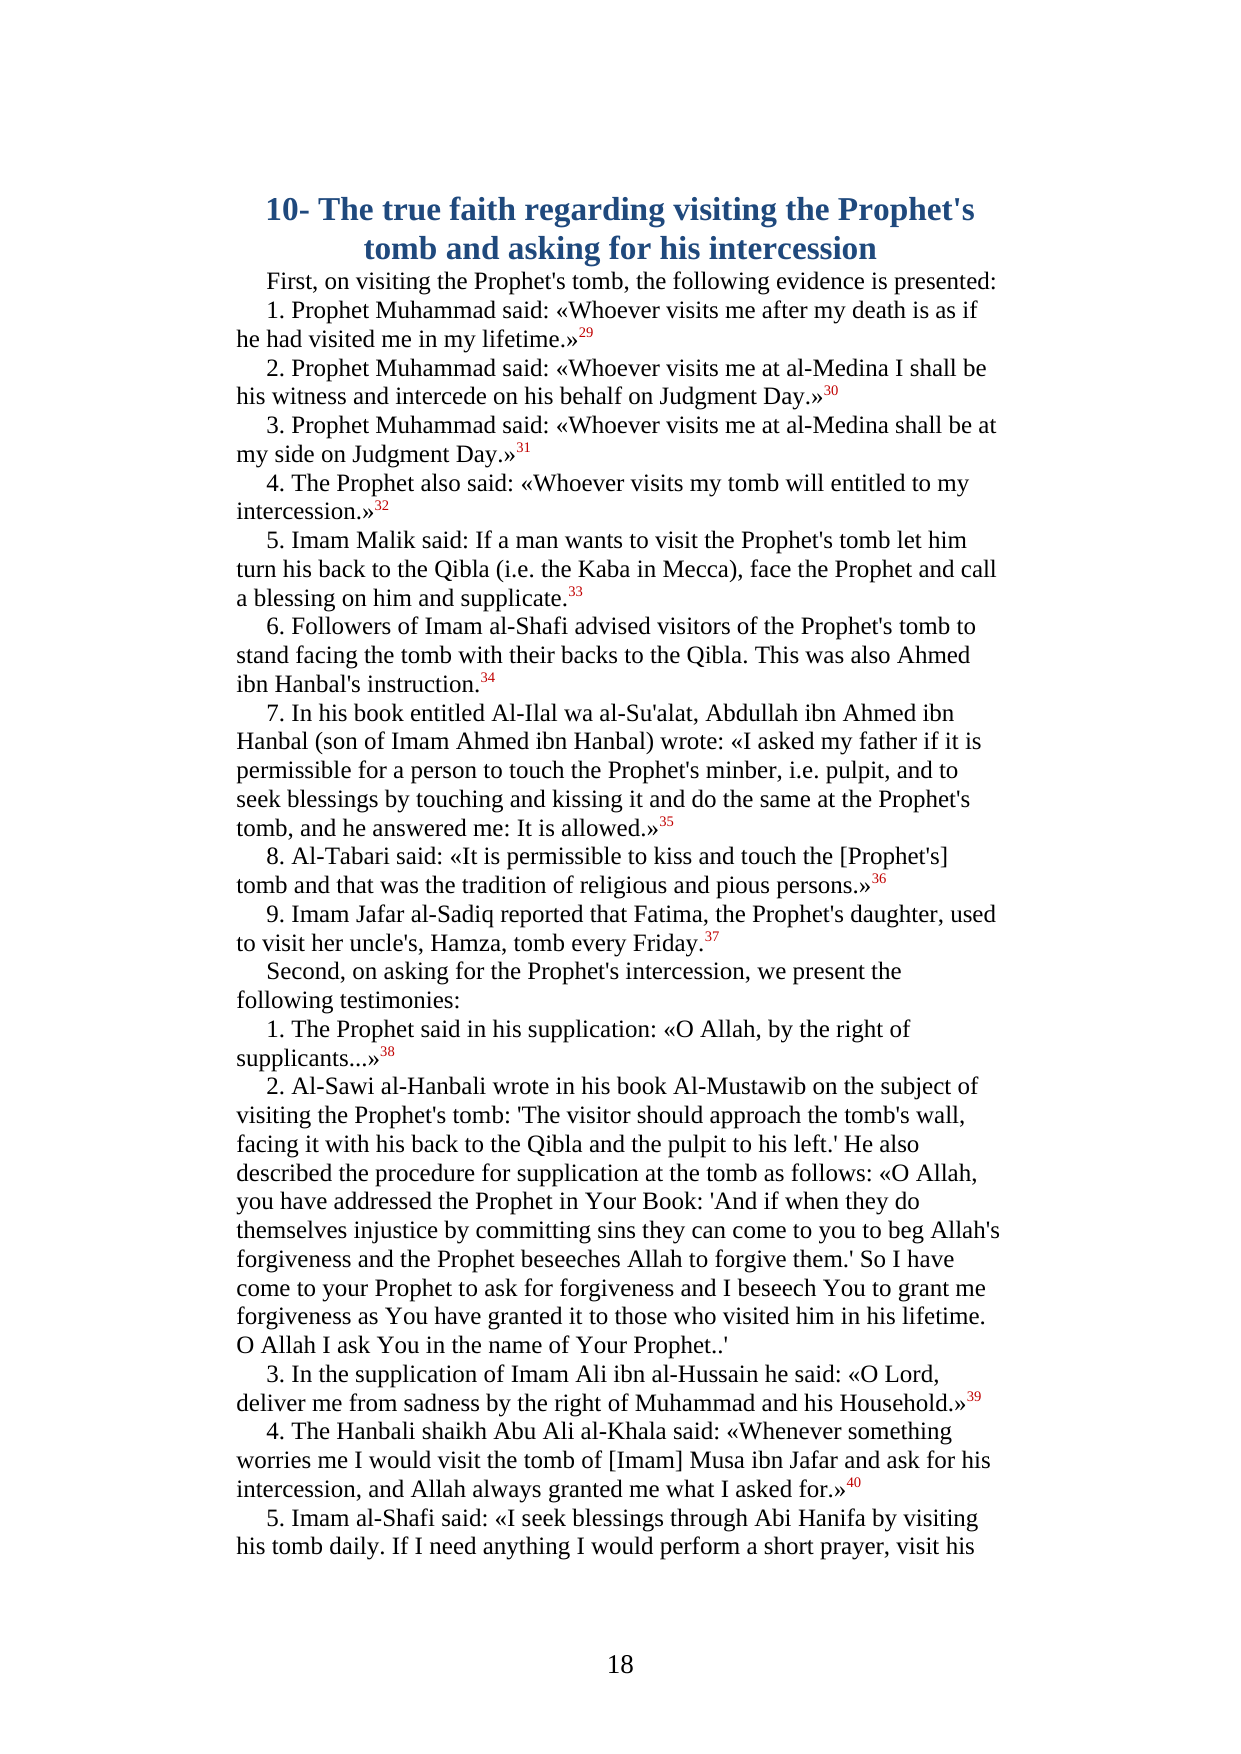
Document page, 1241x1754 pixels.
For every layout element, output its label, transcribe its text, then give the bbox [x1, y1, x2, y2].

text First, on visiting the Prophet's tomb, the following evidence is presented: [236, 266, 1004, 295]
subtitle 10- The true faith regarding visiting the Prophet's tomb and asking for his intercession [236, 190, 1004, 266]
text 6. Followers of Imam al-Shafi advised visitors of the Prophet's tomb to stand facing the tomb with their backs to the Qibla. This was also Ahmed ibn Hanbal's instruction.34 [236, 611, 1004, 698]
text 3. Prophet Muhammad said: «Whoever visits me at al-Medina shall be at my side on Judgment Day.»31 [236, 410, 1004, 468]
text 2. Prophet Muhammad said: «Whoever visits me at al-Medina I shall be his witness and intercede on his behalf on Judgment Day.»30 [236, 353, 1004, 410]
text 1. Prophet Muhammad said: «Whoever visits me after my death is as if he had visited me in my lifetime.»29 [236, 295, 1004, 353]
text 7. In his book entitled Al-Ilal wa al-Su'alat, Abdullah ibn Ahmed ibn Hanbal (son of Imam Ahmed ibn Hanbal) wrote: «I asked my father if it is permissible for a person to touch the Prophet's minber, i.e. pulpit, and to seek blessings by touching and kissing it and do the same at the Prophet's tomb, and he answered me: It is allowed.»35 [236, 698, 1004, 841]
text 9. Imam Jafar al-Sadiq reported that Fatima, the Prophet's daughter, used to visit her uncle's, Hamza, tomb every Friday.37 [236, 899, 1004, 956]
text 1. The Prophet said in his supplication: «O Allah, by the right of supplicants...»38 [236, 1014, 1004, 1071]
text 5. Imam al-Shafi said: «I seek blessings through Abi Hanifa by visiting his tomb daily. If I need anything I would perform a short prayer, visit his [236, 1503, 1004, 1560]
text 2. Al-Sawi al-Hanbali wrote in his book Al-Mustawib on the subject of visiting the Prophet's tomb: 'The visitor should approach the tomb's wall, facing it with his back to the Qibla and the pulpit to his left.' He also described the procedure for supplication at the tomb as follows: «O Allah, you have addressed the Prophet in Your Book: 'And if when they do themselves injustice by committing sins they can come to you to beg Allah's forgiveness and the Prophet beseeches Allah to forgive them.' So I have come to your Prophet to ask for forgiveness and I beseech You to grant me forgiveness as You have granted it to those who visited him in his lifetime. O Allah I ask You in the name of Your Prophet..' [236, 1071, 1004, 1359]
text 3. In the supplication of Imam Ali ibn al-Hussain he said: «O Lord, deliver me from sadness by the right of Muhammad and his Household.»39 [236, 1359, 1004, 1416]
text Second, on asking for the Prophet's intercession, we present the following testimonies: [236, 956, 1004, 1014]
text 4. The Hanbali shaikh Abu Ali al-Khala said: «Whenever something worries me I would visit the tomb of [Imam] Musa ibn Jafar and ask for his intercession, and Allah always granted me what I asked for.»40 [236, 1416, 1004, 1503]
text 5. Imam Malik said: If a man wants to visit the Prophet's tomb let him turn his back to the Qibla (i.e. the Kaba in Mecca), face the Prophet and call a blessing on him and supplicate.33 [236, 525, 1004, 611]
text 8. Al-Tabari said: «It is permissible to kiss and touch the [Prophet's] tomb and that was the tradition of religious and pious persons.»36 [236, 841, 1004, 899]
text 4. The Prophet also said: «Whoever visits my tomb will entitled to my intercession.»32 [236, 468, 1004, 525]
